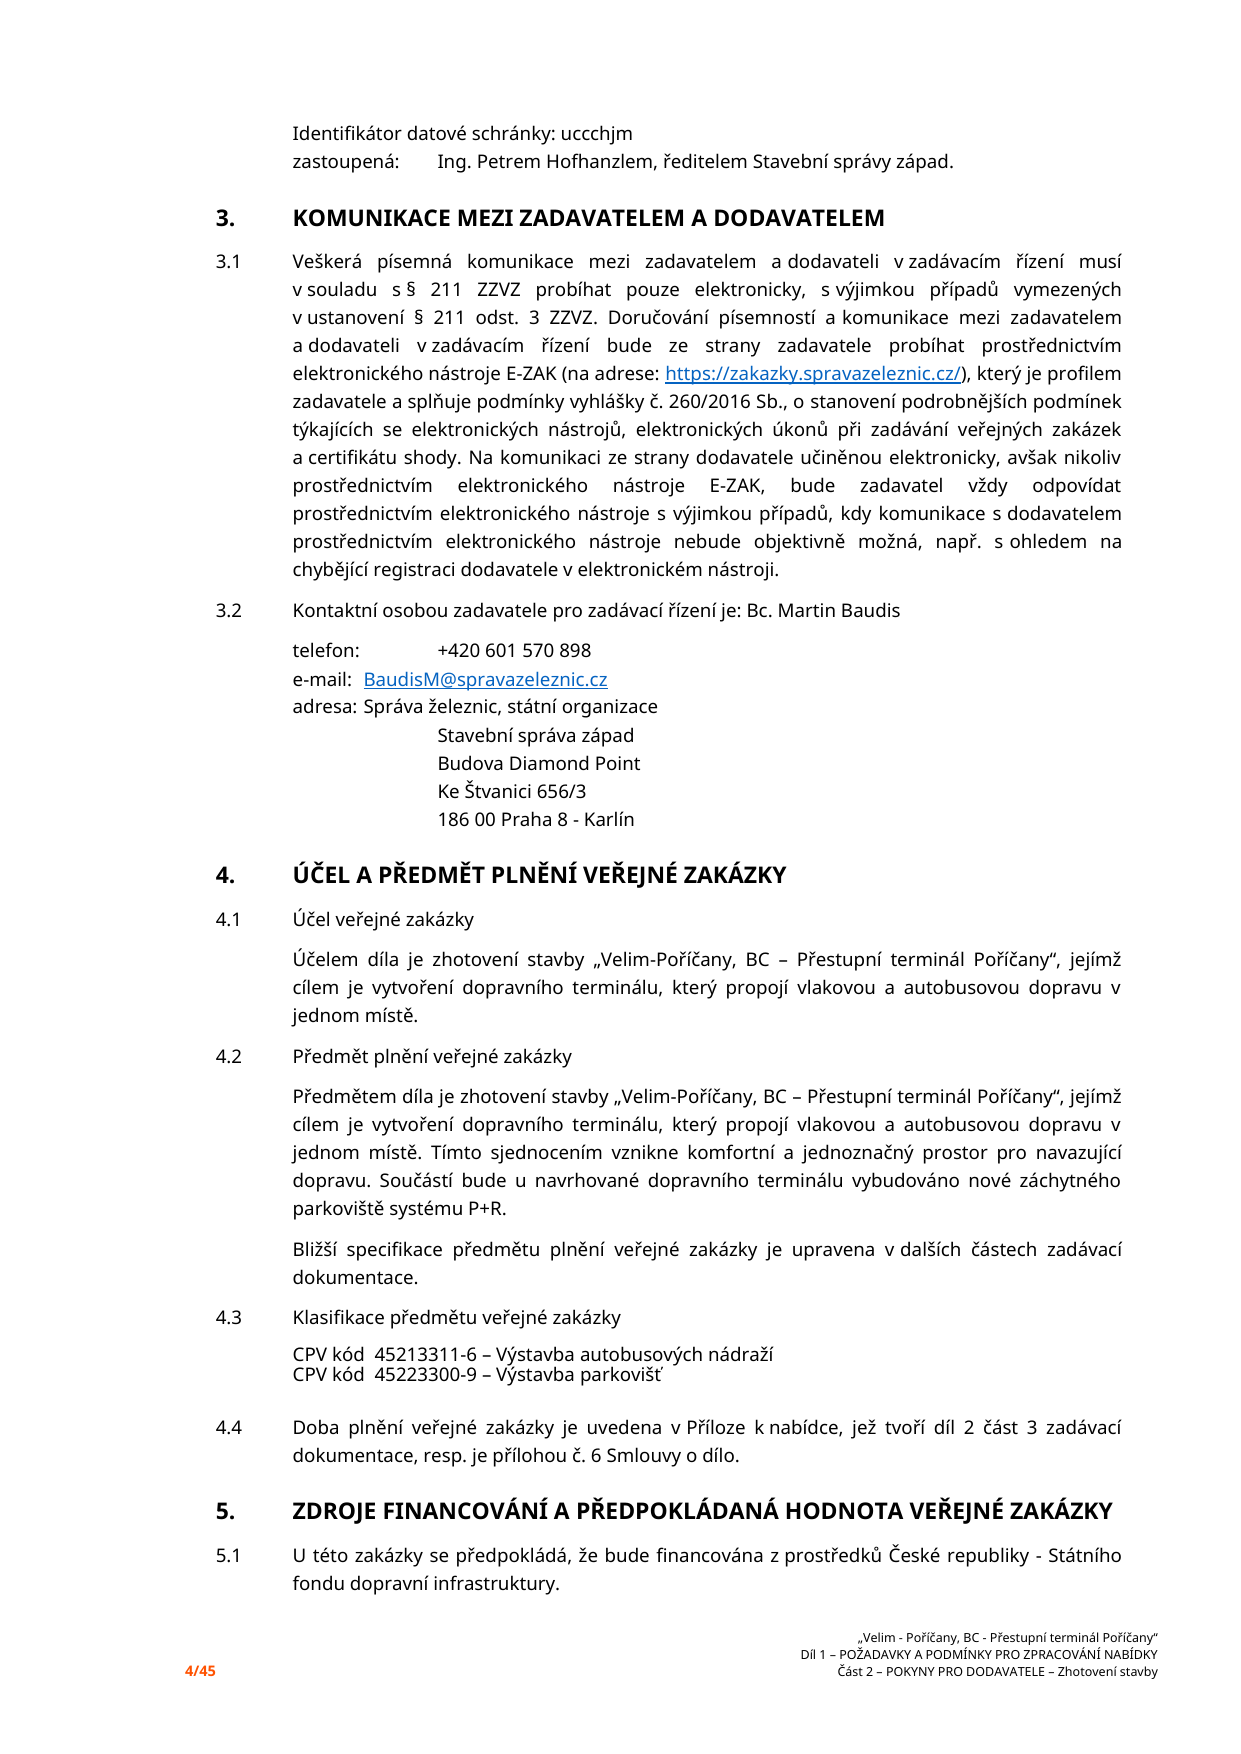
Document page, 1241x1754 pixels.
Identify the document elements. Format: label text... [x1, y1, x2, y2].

text Kontaktní osobou zadavatele pro zadávací řízení je: Bc. Martin Baudis [216, 597, 1122, 623]
text adresa: Správa železnic, státní organizace [292, 694, 1122, 719]
text Účelem díla je zhotovení stavby „Velim-Poříčany, BC – Přestupní terminál Poříčany“, jejímž cílem je vytvoření dopravního terminálu, který propojí vlakovou a autobusovou dopravu v jednom místě. [292, 946, 1122, 1028]
text Předmětem díla je zhotovení stavby „Velim-Poříčany, BC – Přestupní terminál Poříčany“, jejímž cílem je vytvoření dopravního terminálu, který propojí vlakovou a autobusovou dopravu v jednom místě. Tímto sjednocením vznikne komfortní a jednoznačný prostor pro navazující dopravu. Součástí bude u navrhované dopravního terminálu vybudováno nové záchytného parkoviště systému P+R. [292, 1083, 1122, 1221]
text U této zakázky se předpokládá, že bude financována z prostředků České republiky - Státního fondu dopravní infrastruktury. [216, 1542, 1122, 1595]
text Veškerá písemná komunikace mezi zadavatelem a dodavateli v zadávacím řízení musí v souladu s § 211 ZZVZ probíhat pouze elektronicky, s výjimkou případů vymezených v ustanovení § 211 odst. 3 ZZVZ. Doručování písemností a komunikace mezi zadavatelem a dodavateli v zadávacím řízení bude ze strany zadavatele probíhat prostřednictvím elektronického nástroje E-ZAK (na adrese: https://zakazky.spravazeleznic.cz/), který je profilem zadavatele a splňuje podmínky vyhlášky č. 260/2016 Sb., o stanovení podrobnějších podmínek týkajících se elektronických nástrojů, elektronických úkonů při zadávání veřejných zakázek a certifikátu shody. Na komunikaci ze strany dodavatele učiněnou elektronicky, avšak nikoliv prostřednictvím elektronického nástroje E-ZAK, bude zadavatel vždy odpovídat prostřednictvím elektronického nástroje s výjimkou případů, kdy komunikace s dodavatelem prostřednictvím elektronického nástroje nebude objektivně možná, např. s ohledem na chybějící registraci dodavatele v elektronickém nástroji. [216, 248, 1122, 582]
text e-mail: BaudisM@spravazeleznic.cz [292, 666, 1122, 691]
text Identifikátor datové schránky: uccchjm [292, 121, 1122, 146]
text Ke Štvanici 656/3 [292, 778, 1122, 803]
text Klasifikace předmětu veřejné zakázky [216, 1304, 1122, 1330]
text CPV kód 45223300-9 – Výstavba parkovišť [292, 1366, 1122, 1386]
text ÚČEL a PŘEDMĚT PLNĚNÍ VEŘEJNÉ ZAKÁZKY [216, 859, 1122, 890]
text Budova Diamond Point [292, 750, 1122, 775]
text Předmět plnění veřejné zakázky [216, 1043, 1122, 1068]
text Stavební správa západ [292, 722, 1122, 747]
text ZDROJE FINANCOVÁNÍ a PŘEDPOKLÁDANÁ HODNOTA VEŘEJNÉ ZAKÁZKY [216, 1495, 1122, 1526]
text CPV kód 45213311-6 – Výstavba autobusových nádraží [292, 1345, 1122, 1366]
text 186 00 Praha 8 - Karlín [292, 806, 1122, 831]
text telefon: +420 601 570 898 [292, 638, 1122, 663]
text Bližší specifikace předmětu plnění veřejné zakázky je upravena v dalších částech zadávací dokumentace. [292, 1236, 1122, 1289]
text zastoupená: Ing. Petrem Hofhanzlem, ředitelem Stavební správy západ. [292, 149, 1122, 174]
text KOMUNIKACE MEZI ZADAVATELEM a DODAVATELEM [216, 202, 1122, 233]
text Účel veřejné zakázky [216, 906, 1122, 931]
text Doba plnění veřejné zakázky je uvedena v Příloze k nabídce, jež tvoří díl 2 část 3 zadávací dokumentace, resp. je přílohou č. 6 Smlouvy o dílo. [216, 1414, 1122, 1467]
